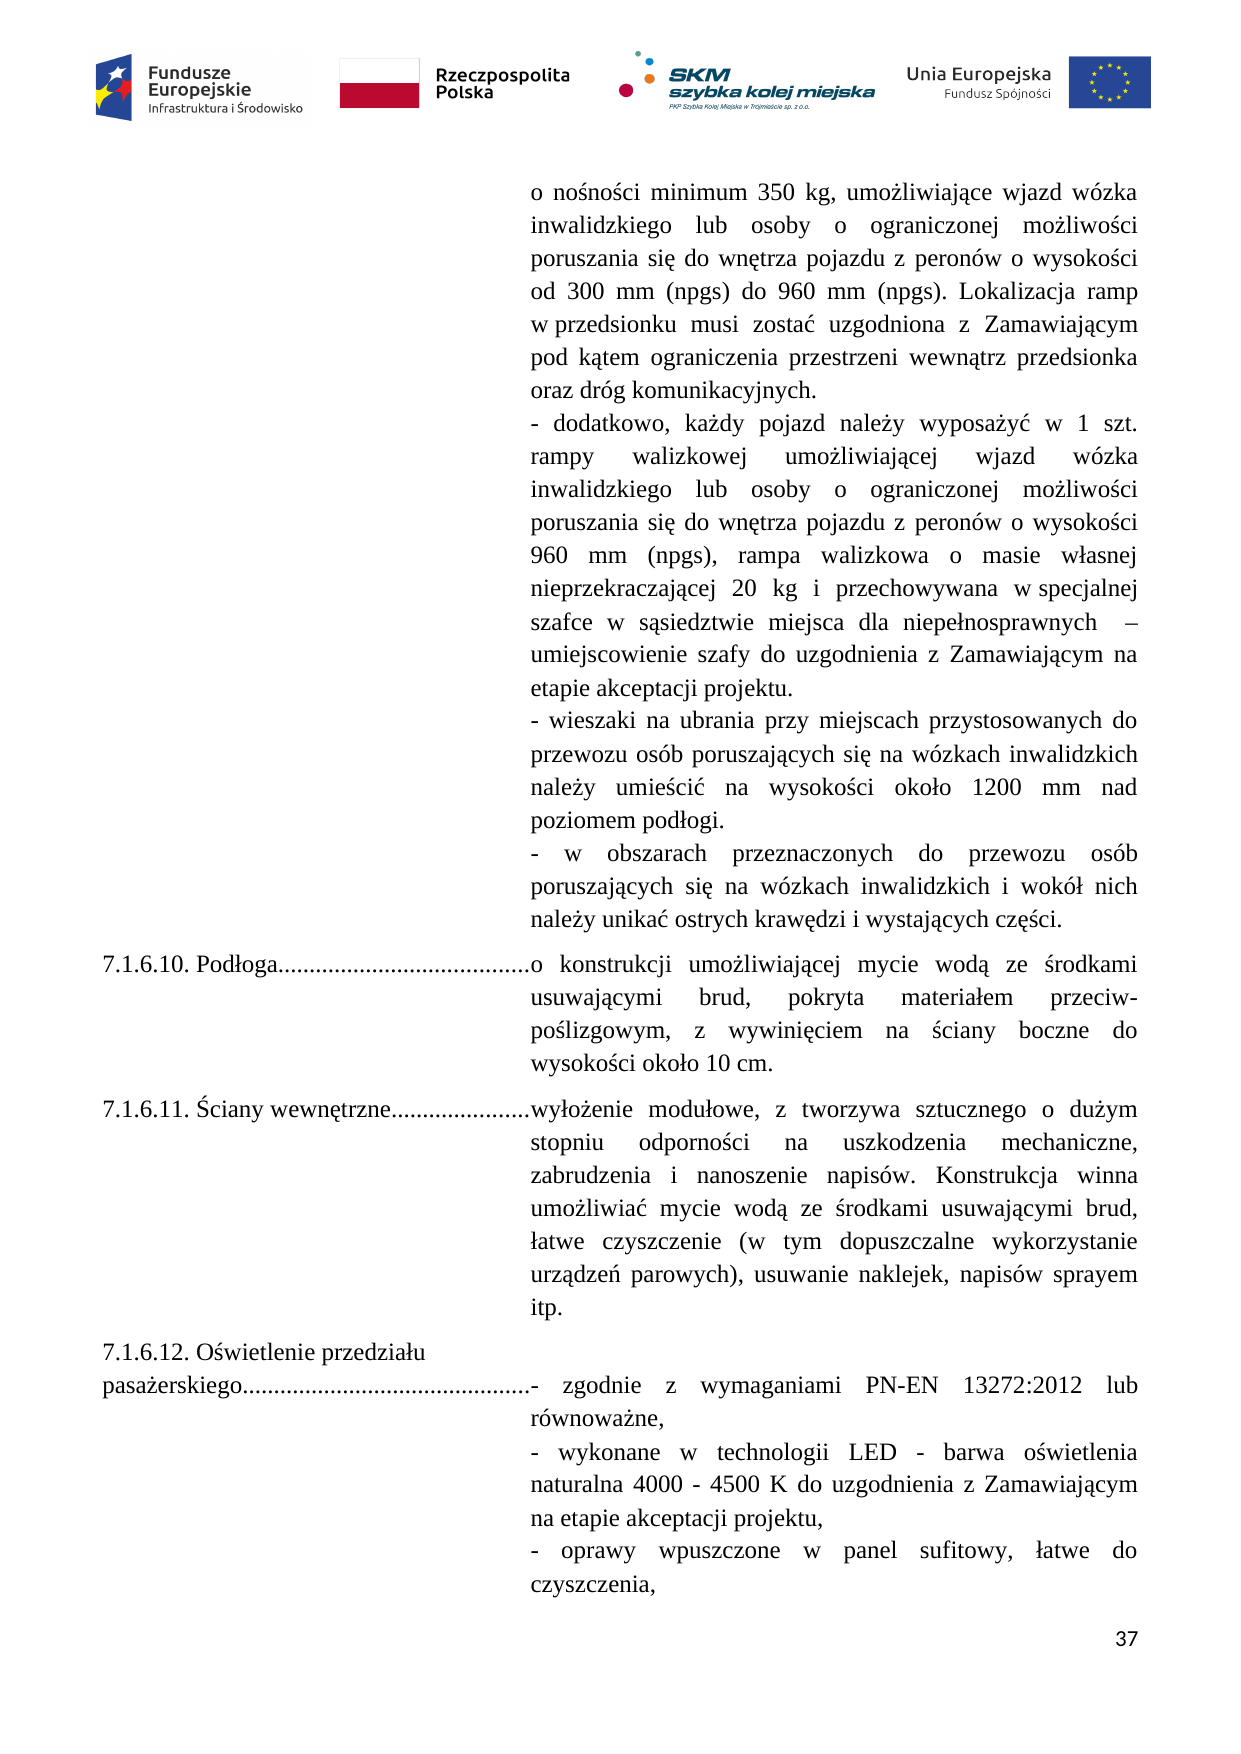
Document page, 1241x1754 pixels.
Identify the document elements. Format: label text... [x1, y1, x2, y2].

text 7.1.6.10. Podłoga o konstrukcji umożliwiającej mycie wodą ze środkami usuwającymi brud, pokryta materiałem przeciw-poślizgowym, z wywinięciem na ściany boczne do wysokości około 10 cm. [102, 949, 1138, 1077]
text 7.1.6.12. Oświetlenie przedziału [102, 1337, 1138, 1366]
picture [322, 41, 587, 125]
picture [889, 24, 1169, 141]
picture [85, 51, 311, 133]
picture [619, 51, 875, 110]
text 7.1.6.11. Ściany wewnętrzne wyłożenie modułowe, z tworzywa sztucznego o dużym stopniu odporności na uszkodzenia mechaniczne, zabrudzenia i nanoszenie napisów. Konstrukcja winna umożliwiać mycie wodą ze środkami usuwającymi brud, łatwe czyszczenie (w tym dopuszczalne wykorzystanie urządzeń parowych), usuwanie naklejek, napisów sprayem itp. [102, 1094, 1138, 1321]
